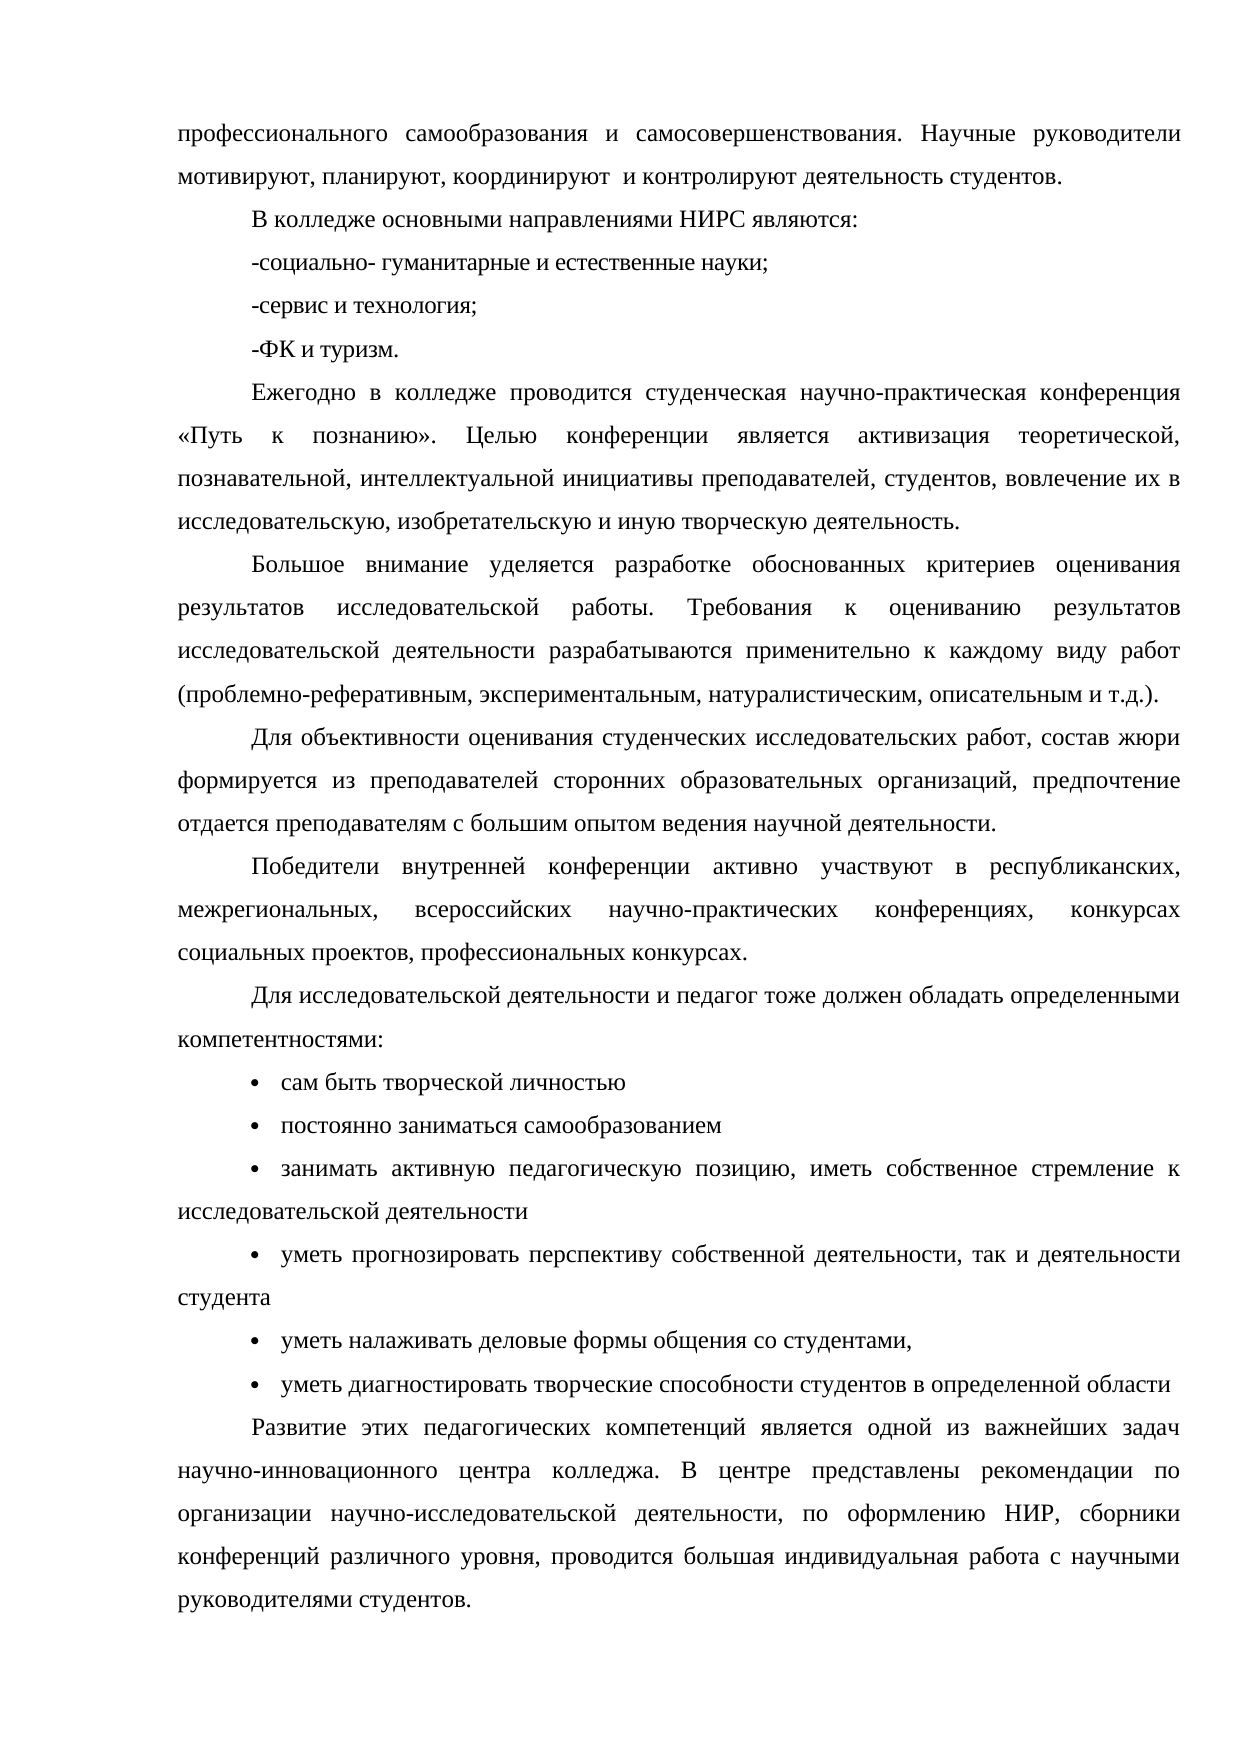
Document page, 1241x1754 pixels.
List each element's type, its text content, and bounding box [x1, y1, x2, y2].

list В колледже основными направлениями НИРС являются: [177, 204, 1181, 233]
text Для исследовательской деятельности и педагог тоже должен обладать определенными компетентностями: [177, 981, 1181, 1052]
text -ФК и туризм. [177, 334, 1181, 362]
text -социально- гуманитарные и естественные науки; [177, 247, 1181, 276]
list уметь прогнозировать перспективу собственной деятельности, так и деятельности студента [177, 1239, 1181, 1311]
list постоянно заниматься самообразованием [177, 1110, 1181, 1139]
text Большое внимание уделяется разработке обоснованных критериев оценивания результатов исследовательской работы. Требования к оцениванию результатов исследовательской деятельности разрабатываются применительно к каждому виду работ (проблемно-реферативным, экспериментальным, натуралистическим, описательным и т.д.). [177, 549, 1181, 707]
list сам быть творческой личностью [177, 1067, 1181, 1096]
text Победители внутренней конференции активно участвуют в республиканских, межрегиональных, всероссийских научно-практических конференциях, конкурсах социальных проектов, профессиональных конкурсах. [177, 851, 1181, 966]
list уметь диагностировать творческие способности студентов в определенной области [177, 1369, 1181, 1397]
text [177, 118, 1181, 190]
text Ежегодно в колледже проводится студенческая научно-практическая конференция «Путь к познанию». Целью конференции является активизация теоретической, познавательной, интеллектуальной инициативы преподавателей, студентов, вовлечение их в исследовательскую, изобретательскую и иную творческую деятельность. [177, 377, 1181, 535]
text -сервис и технология; [177, 291, 1181, 319]
text Для объективности оценивания студенческих исследовательских работ, состав жюри формируется из преподавателей сторонних образовательных организаций, предпочтение отдается преподавателям с большим опытом ведения научной деятельности. [177, 722, 1181, 837]
list занимать активную педагогическую позицию, иметь собственное стремление к исследовательской деятельности [177, 1153, 1181, 1225]
list уметь налаживать деловые формы общения со студентами, [177, 1326, 1181, 1354]
text Развитие этих педагогических компетенций является одной из важнейших задач научно-инновационного центра колледжа. В центре представлены рекомендации по организации научно-исследовательской деятельности, по оформлению НИР, сборники конференций различного уровня, проводится большая индивидуальная работа с научными руководителями студентов. [177, 1412, 1181, 1613]
